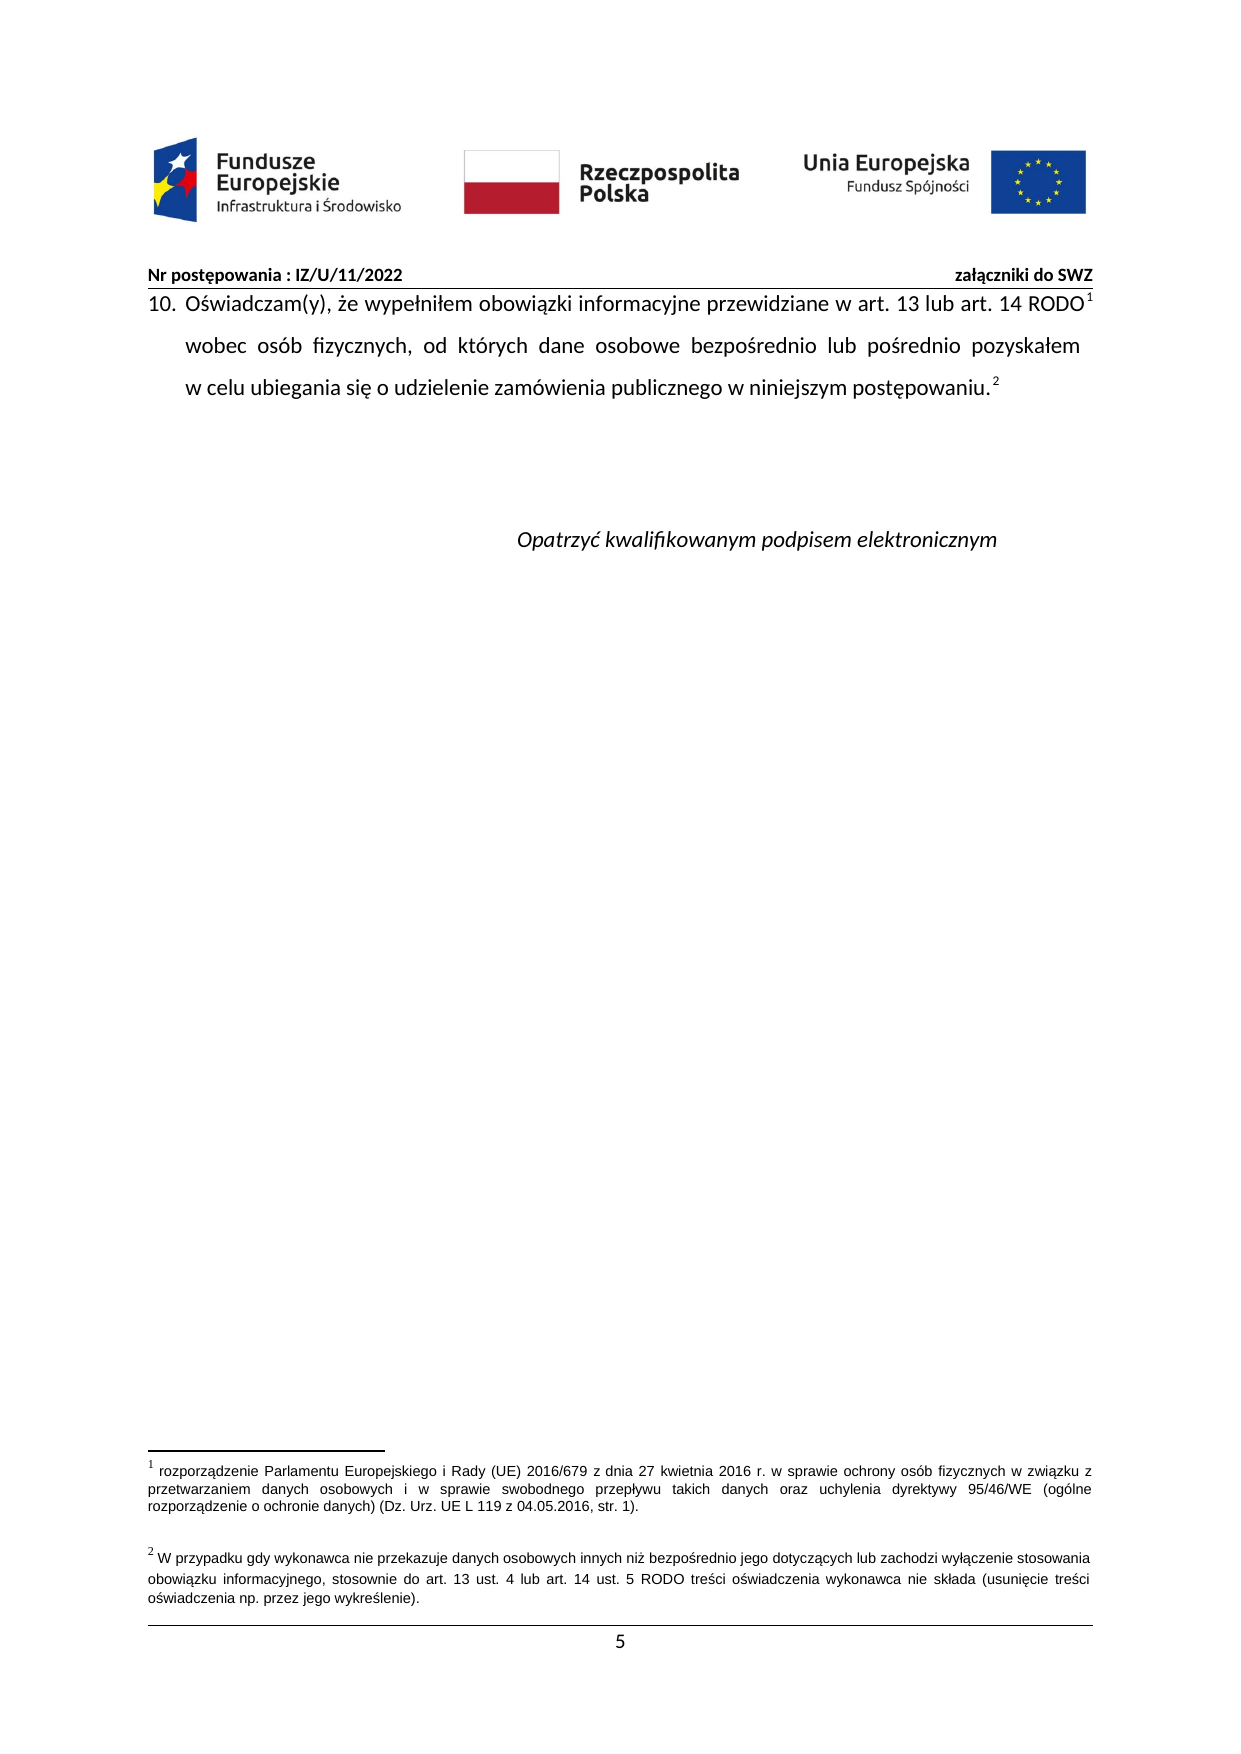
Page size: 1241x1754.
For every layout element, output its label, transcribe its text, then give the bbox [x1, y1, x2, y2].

list Oświadczam(y), że wypełniłem obowiązki informacyjne przewidziane w art. 13 lub art. 14 RODO wobec osób fizycznych, od których dane osobowe bezpośrednio lub pośrednio pozyskałem w celu ubiegania się o udzielenie zamówienia publicznego w niniejszym postępowaniu. [148, 289, 1093, 401]
picture [147, 102, 1093, 235]
text Opatrzyć kwalifikowanym podpisem elektronicznym [148, 525, 1093, 553]
